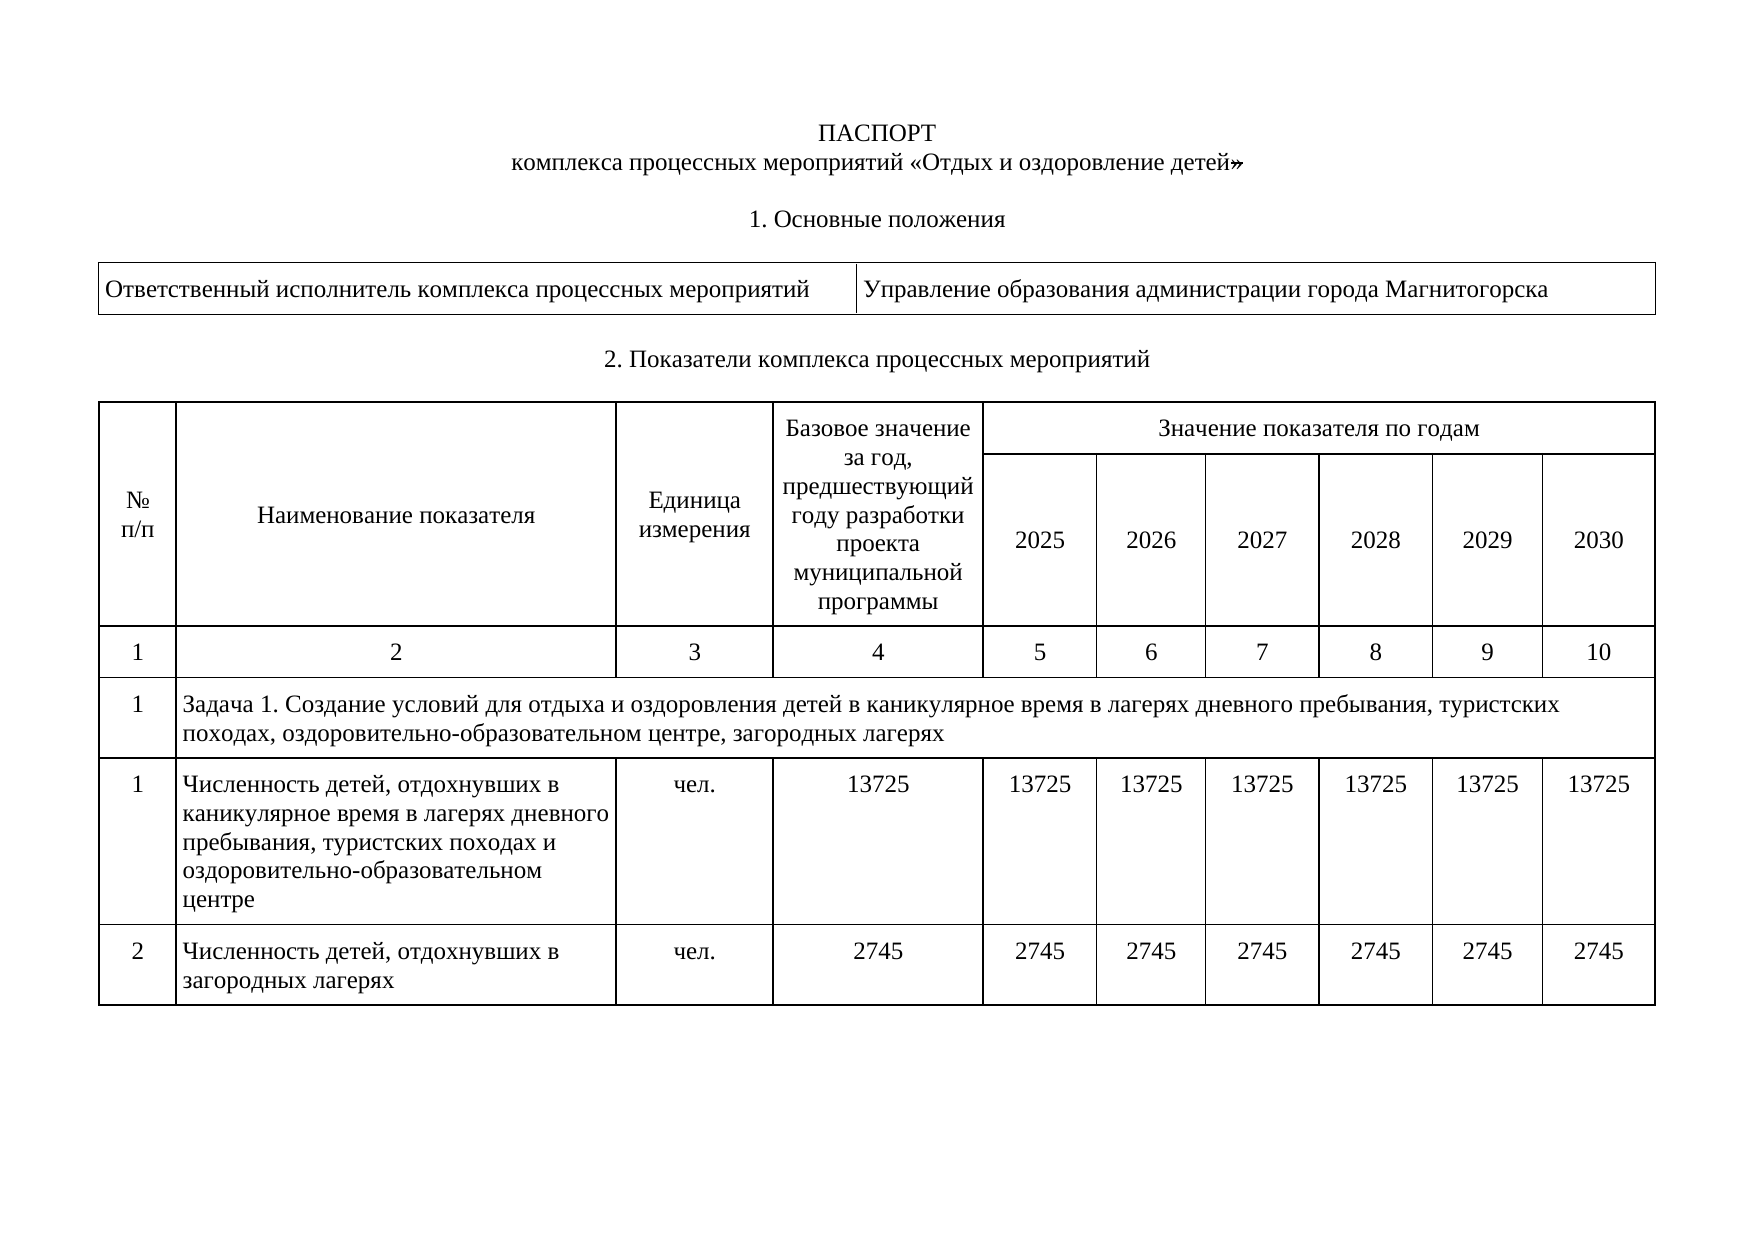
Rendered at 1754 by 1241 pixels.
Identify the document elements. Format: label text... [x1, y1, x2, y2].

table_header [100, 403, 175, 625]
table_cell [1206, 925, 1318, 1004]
text ПАСПОРТ [118, 118, 1636, 147]
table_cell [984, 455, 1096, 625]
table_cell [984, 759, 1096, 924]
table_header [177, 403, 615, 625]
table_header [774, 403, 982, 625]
text 2. Показатели комплекса процессных мероприятий [118, 344, 1636, 372]
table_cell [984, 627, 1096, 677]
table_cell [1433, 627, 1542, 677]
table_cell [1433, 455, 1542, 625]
text комплекса процессных мероприятий «Отдых и оздоровление детей» [118, 147, 1636, 176]
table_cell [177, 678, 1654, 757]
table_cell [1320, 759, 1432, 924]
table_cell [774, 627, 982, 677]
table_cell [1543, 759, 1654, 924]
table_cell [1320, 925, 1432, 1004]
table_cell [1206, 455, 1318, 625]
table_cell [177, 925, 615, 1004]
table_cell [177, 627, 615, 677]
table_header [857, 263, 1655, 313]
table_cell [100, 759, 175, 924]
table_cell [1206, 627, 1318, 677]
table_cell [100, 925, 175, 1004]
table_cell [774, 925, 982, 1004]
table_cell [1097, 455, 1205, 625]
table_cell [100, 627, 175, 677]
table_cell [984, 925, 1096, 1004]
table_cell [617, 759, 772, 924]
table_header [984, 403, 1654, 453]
text 1. Основные положения [118, 204, 1636, 233]
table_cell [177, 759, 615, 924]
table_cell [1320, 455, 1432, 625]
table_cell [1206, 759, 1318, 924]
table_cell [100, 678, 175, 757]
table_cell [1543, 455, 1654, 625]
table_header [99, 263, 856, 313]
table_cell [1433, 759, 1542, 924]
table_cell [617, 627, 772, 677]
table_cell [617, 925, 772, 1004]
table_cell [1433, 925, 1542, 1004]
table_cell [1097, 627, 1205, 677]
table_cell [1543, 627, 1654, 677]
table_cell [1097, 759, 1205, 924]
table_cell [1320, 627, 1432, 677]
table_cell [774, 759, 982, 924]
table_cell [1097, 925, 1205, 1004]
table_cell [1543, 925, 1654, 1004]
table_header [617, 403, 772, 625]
